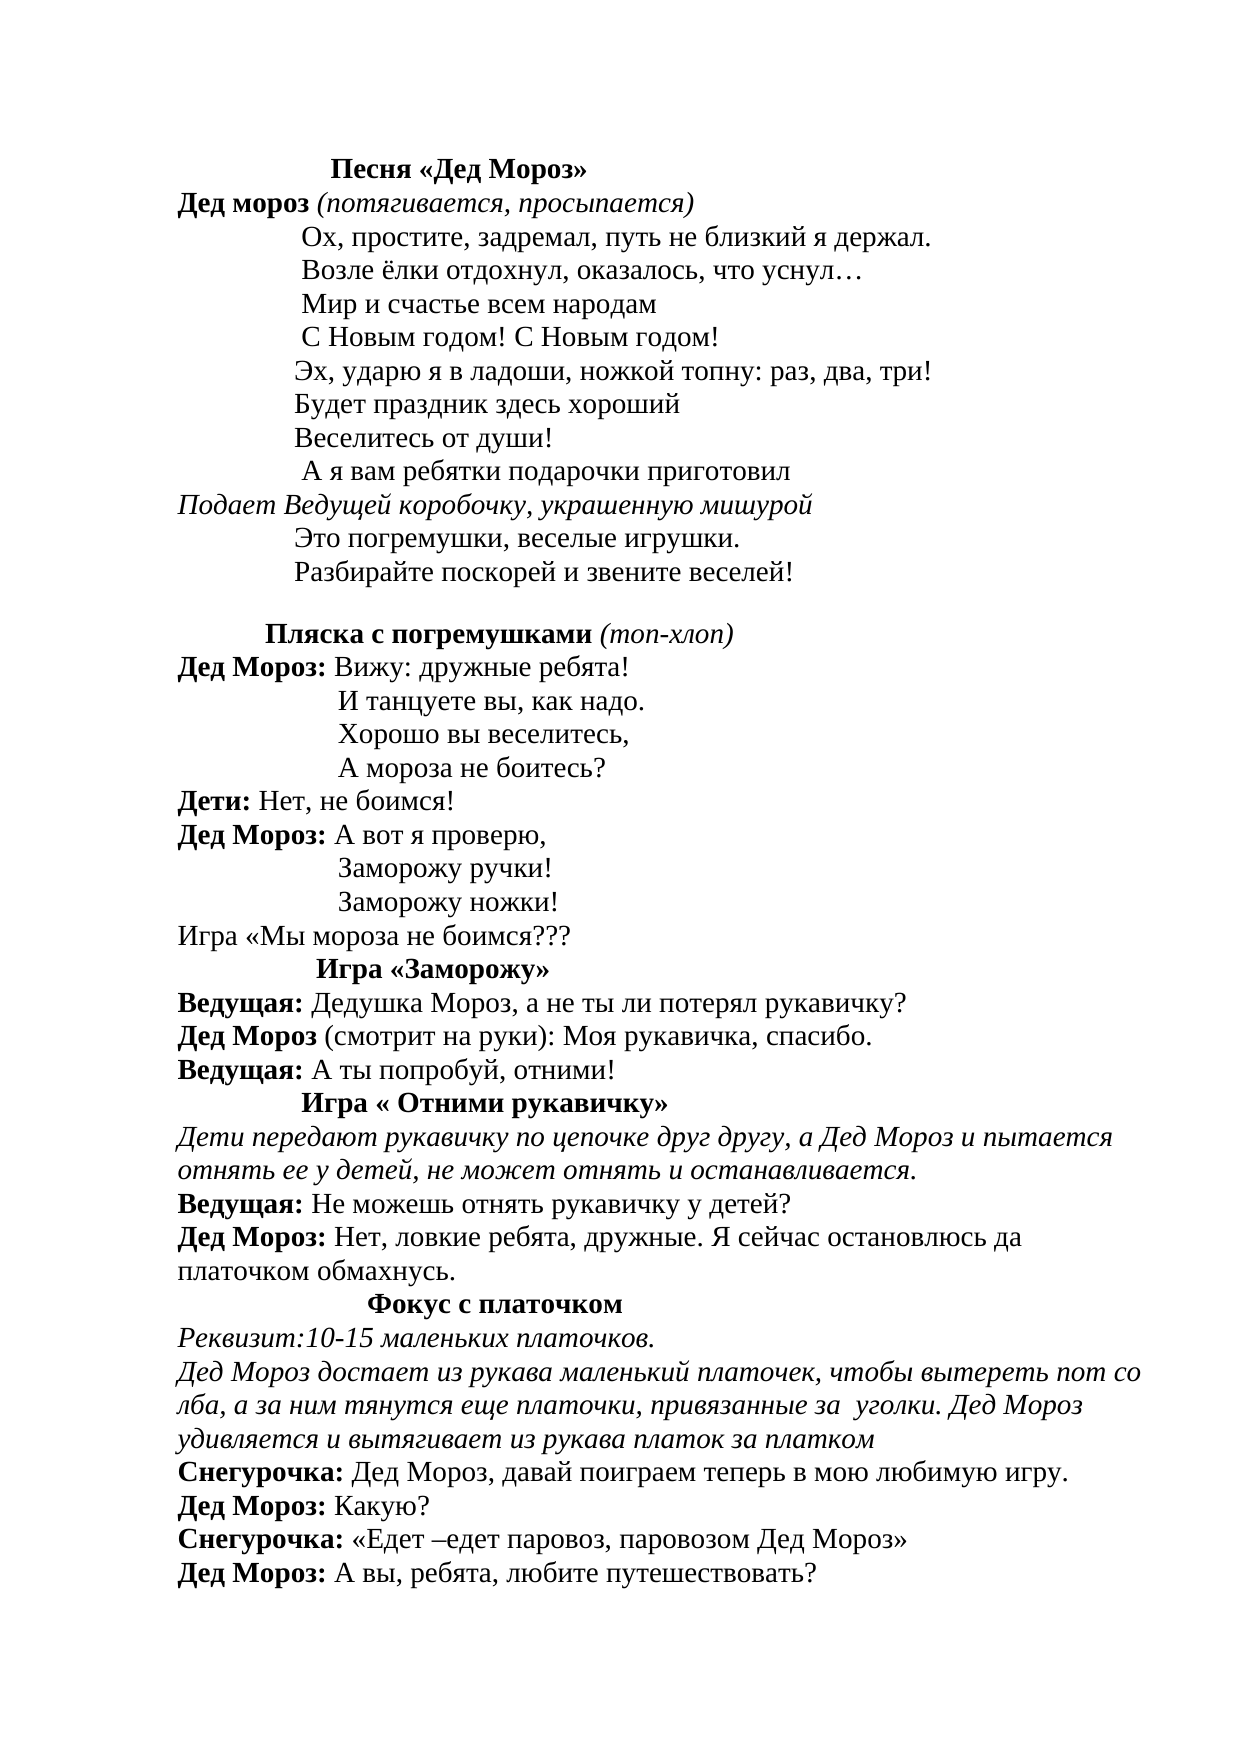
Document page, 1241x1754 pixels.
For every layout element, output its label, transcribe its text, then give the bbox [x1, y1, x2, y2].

text Игра «Мы мороза не боимся??? [177, 918, 1152, 951]
text Дети передают рукавичку по цепочке друг другу, а Дед Мороз и пытается отнять ее у детей, не может отнять и останавливается. [177, 1119, 1152, 1186]
text Дети: Нет, не боимся! [177, 783, 1152, 817]
text Дед Мороз достает из рукава маленький платочек, чтобы вытереть пот со лба, а за ним тянутся еще платочки, привязанные за уголки. Дед Мороз удивляется и вытягивает из рукава платок за платком [177, 1354, 1152, 1454]
text Разбирайте поскорей и звените веселей! [177, 554, 1152, 588]
text И танцуете вы, как надо. [177, 683, 1152, 716]
text Снегурочка: Дед Мороз, давай поиграем теперь в мою любимую игру. [177, 1454, 1152, 1488]
text Дед Мороз: Вижу: дружные ребята! [177, 649, 1152, 683]
text Заморожу ножки! [177, 884, 1152, 918]
text Пляска с погремушками (топ-хлоп) [177, 616, 1152, 649]
text Ведущая: Не можешь отнять рукавичку у детей? [177, 1186, 1152, 1219]
text А я вам ребятки подарочки приготовил [177, 453, 1152, 487]
text Фокус с платочком [177, 1287, 1152, 1320]
text Ведущая: А ты попробуй, отними! [177, 1052, 1152, 1085]
text Дед Мороз: А вот я проверю, [177, 817, 1152, 851]
text Это погремушки, веселые игрушки. [177, 521, 1152, 554]
text Песня «Дед Мороз» [177, 152, 1152, 185]
text Дед Мороз: А вы, ребята, любите путешествовать? [177, 1555, 1152, 1588]
text Эх, ударю я в ладоши, ножкой топну: раз, два, три! [177, 353, 1152, 386]
text Заморожу ручки! [177, 851, 1152, 884]
text Мир и счастье всем народам [177, 286, 1152, 319]
text Реквизит:10-15 маленьких платочков. [177, 1320, 1152, 1354]
text С Новым годом! С Новым годом! [177, 319, 1152, 353]
text Ох, простите, задремал, путь не близкий я держал. [177, 219, 1152, 252]
text Снегурочка: «Едет –едет паровоз, паровозом Дед Мороз» [177, 1521, 1152, 1555]
text Подает Ведущей коробочку, украшенную мишурой [177, 487, 1152, 521]
text Веселитесь от души! [177, 420, 1152, 453]
text Дед Мороз: Какую? [177, 1488, 1152, 1521]
text Игра « Отними рукавичку» [177, 1085, 1152, 1119]
text Ведущая: Дедушка Мороз, а не ты ли потерял рукавичку? [177, 985, 1152, 1018]
text Возле ёлки отдохнул, оказалось, что уснул… [177, 252, 1152, 286]
text Игра «Заморожу» [177, 951, 1152, 985]
text А мороза не боитесь? [177, 750, 1152, 783]
text Дед Мороз: Нет, ловкие ребята, дружные. Я сейчас остановлюсь да платочком обмахнусь. [177, 1219, 1152, 1287]
text Дед мороз (потягивается, просыпается) [177, 185, 1152, 219]
text Хорошо вы веселитесь, [177, 716, 1152, 750]
text Будет праздник здесь хороший [177, 386, 1152, 420]
text Дед Мороз (смотрит на руки): Моя рукавичка, спасибо. [177, 1018, 1152, 1052]
